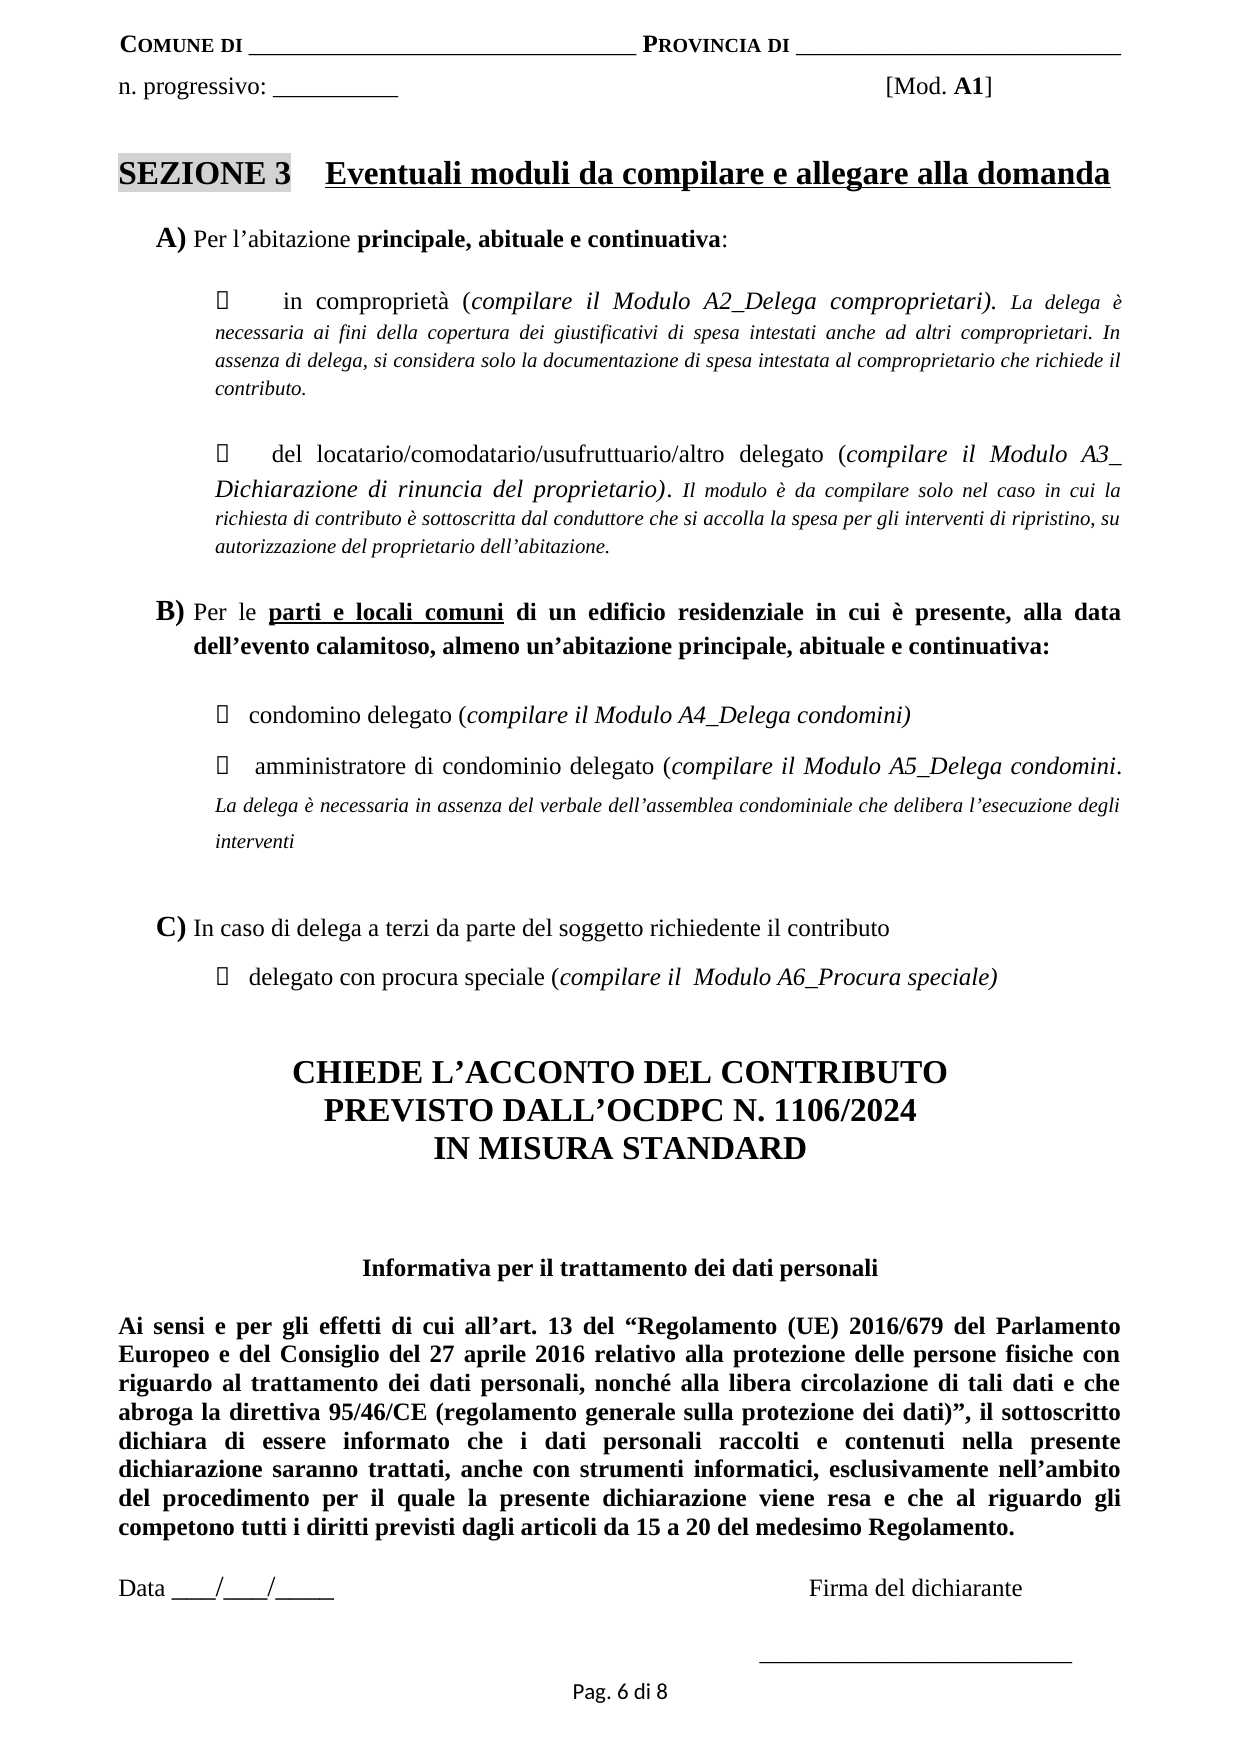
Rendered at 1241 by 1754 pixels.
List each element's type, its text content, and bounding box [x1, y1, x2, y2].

text PREVISTO DALL’OCDPC N. 1106/2024 [118, 1090, 1122, 1129]
text IN MISURA STANDARD [118, 1129, 1122, 1167]
text SEZIONE 3 Eventuali moduli da compilare e allegare alla domanda [291, 153, 1122, 192]
text  amministratore di condominio delegato (compilare il Modulo A5_Delega condomini. La delega è necessaria in assenza del verbale dell’assemblea condominiale che delibera l’esecuzione degli interventi [215, 747, 1122, 853]
text _________________________ [118, 1637, 1122, 1665]
text Data ___/___/____ Firma del dichiarante [118, 1569, 1122, 1603]
list Per l’abitazione principale, abituale e continuativa: [156, 220, 1122, 254]
text  condomino delegato (compilare il Modulo A4_Delega condomini) [215, 696, 1122, 730]
text Informativa per il trattamento dei dati personali [118, 1253, 1122, 1282]
list In caso di delega a terzi da parte del soggetto richiedente il contributo [156, 909, 1122, 942]
text Ai sensi e per gli effetti di cui all’art. 13 del “Regolamento (UE) 2016/679 del Parlamento Europeo e del Consiglio del 27 aprile 2016 relativo alla protezione delle persone fisiche con riguardo al trattamento dei dati personali, nonché alla libera circolazione di tali dati e che abroga la direttiva 95/46/CE (regolamento generale sulla protezione dei dati)”, il sottoscritto dichiara di essere informato che i dati personali raccolti e contenuti nella presente dichiarazione saranno trattati, anche con strumenti informatici, esclusivamente nell’ambito del procedimento per il quale la presente dichiarazione viene resa e che al riguardo gli competono tutti i diritti previsti dagli articoli da 15 a 20 del medesimo Regolamento. [118, 1311, 1122, 1541]
text  delegato con procura speciale (compilare il Modulo A6_Procura speciale) [215, 959, 1122, 993]
text  del locatario/comodatario/usufruttuario/altro delegato (compilare il Modulo A3_ Dichiarazione di rinuncia del proprietario). Il modulo è da compilare solo nel caso in cui la richiesta di contributo è sottoscritta dal conduttore che si accolla la spesa per gli interventi di ripristino, su autorizzazione del proprietario dell’abitazione. [215, 435, 1122, 558]
list Per le parti e locali comuni di un edificio residenziale in cui è presente, alla data dell’evento calamitoso, almeno un’abitazione principale, abituale e continuativa: [156, 593, 1122, 660]
text  in comproprietà (compilare il Modulo A2_Delega comproprietari). La delega è necessaria ai fini della copertura dei giustificativi di spesa intestati anche ad altri comproprietari. In assenza di delega, si considera solo la documentazione di spesa intestata al comproprietario che richiede il contributo. [215, 283, 1122, 399]
text CHIEDE L’ACCONTO DEL CONTRIBUTO [118, 1052, 1122, 1090]
